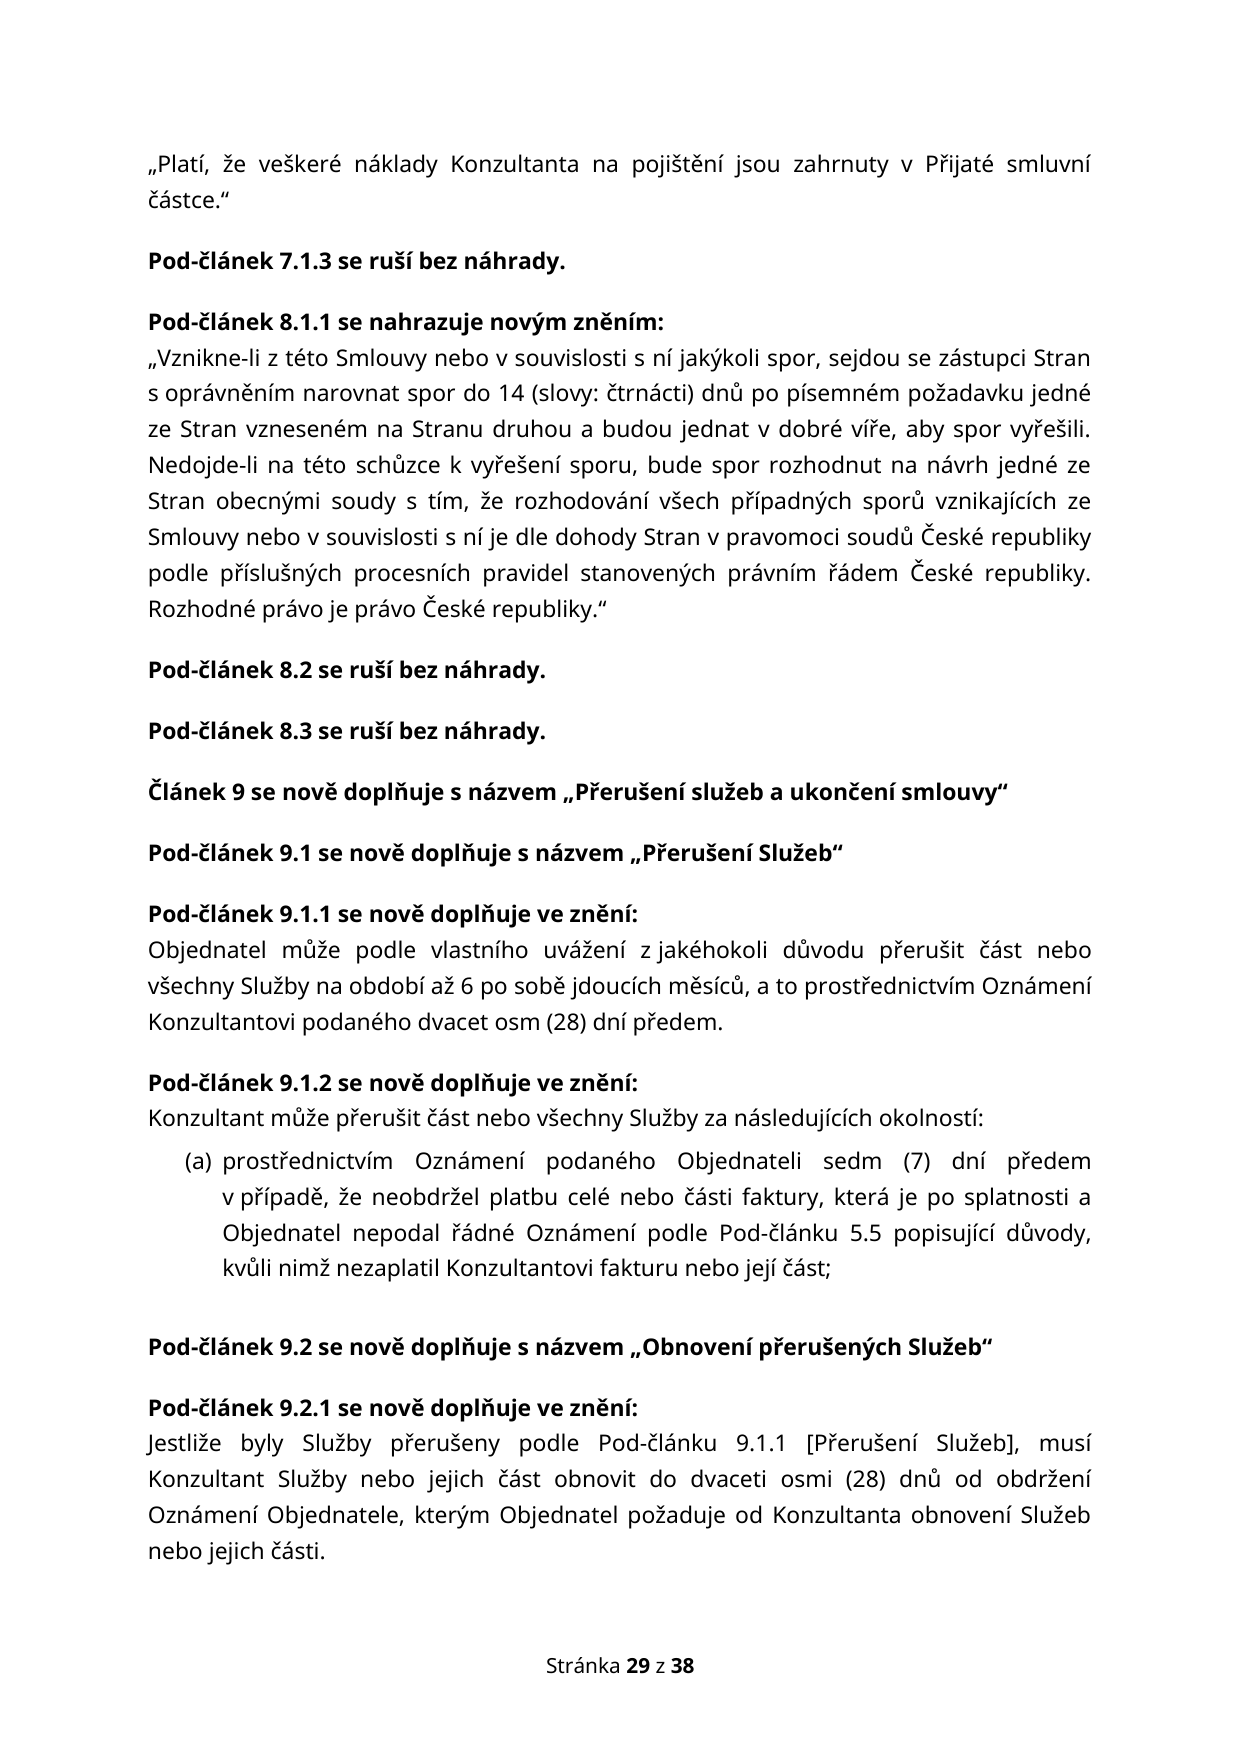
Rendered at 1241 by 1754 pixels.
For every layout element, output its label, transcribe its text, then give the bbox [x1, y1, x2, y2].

text Jestliže byly Služby přerušeny podle Pod-článku 9.1.1 [Přerušení Služeb], musí Konzultant Služby nebo jejich část obnovit do dvaceti osmi (28) dnů od obdržení Oznámení Objednatele, kterým Objednatel požaduje od Konzultanta obnovení Služeb nebo jejich části. [148, 1427, 1092, 1566]
text Objednatel může podle vlastního uvážení z jakéhokoli důvodu přerušit část nebo všechny Služby na období až 6 po sobě jdoucích měsíců, a to prostřednictvím Oznámení Konzultantovi podaného dvacet osm (28) dní předem. [148, 934, 1092, 1037]
text Pod-článek 8.2 se ruší bez náhrady. [148, 654, 1092, 685]
text Pod-článek 7.1.3 se ruší bez náhrady. [148, 244, 1092, 276]
text Pod-článek 8.3 se ruší bez náhrady. [148, 715, 1092, 746]
text Pod-článek 9.2.1 se nově doplňuje ve znění: [148, 1391, 1092, 1423]
text Konzultant může přerušit část nebo všechny Služby za následujících okolností: [148, 1102, 1092, 1134]
text Pod-článek 8.1.1 se nahrazuje novým zněním: [148, 306, 1092, 337]
text Pod-článek 9.1 se nově doplňuje s názvem „Přerušení Služeb“ [148, 837, 1092, 868]
text Pod-článek 9.1.1 se nově doplňuje ve znění: [148, 898, 1092, 929]
list prostřednictvím Oznámení podaného Objednateli sedm (7) dní předem v případě, že neobdržel platbu celé nebo části faktury, která je po splatnosti a Objednatel nepodal řádné Oznámení podle Pod-článku 5.5 popisující důvody, kvůli nimž nezaplatil Konzultantovi fakturu nebo její část; [185, 1144, 1092, 1284]
text Článek 9 se nově doplňuje s názvem „Přerušení služeb a ukončení smlouvy“ [148, 776, 1092, 807]
text „Vznikne-li z této Smlouvy nebo v souvislosti s ní jakýkoli spor, sejdou se zástupci Stran s oprávněním narovnat spor do 14 (slovy: čtrnácti) dnů po písemném požadavku jedné ze Stran vzneseném na Stranu druhou a budou jednat v dobré víře, aby spor vyřešili. Nedojde-li na této schůzce k vyřešení sporu, bude spor rozhodnut na návrh jedné ze Stran obecnými soudy s tím, že rozhodování všech případných sporů vznikajících ze Smlouvy nebo v souvislosti s ní je dle dohody Stran v pravomoci soudů České republiky podle příslušných procesních pravidel stanovených právním řádem České republiky. Rozhodné právo je právo České republiky.“ [148, 341, 1092, 624]
text Pod-článek 9.1.2 se nově doplňuje ve znění: [148, 1066, 1092, 1098]
text Pod-článek 9.2 se nově doplňuje s názvem „Obnovení přerušených Služeb“ [148, 1331, 1092, 1362]
text „Platí, že veškeré náklady Konzultanta na pojištění jsou zahrnuty v Přijaté smluvní částce.“ [148, 148, 1092, 215]
